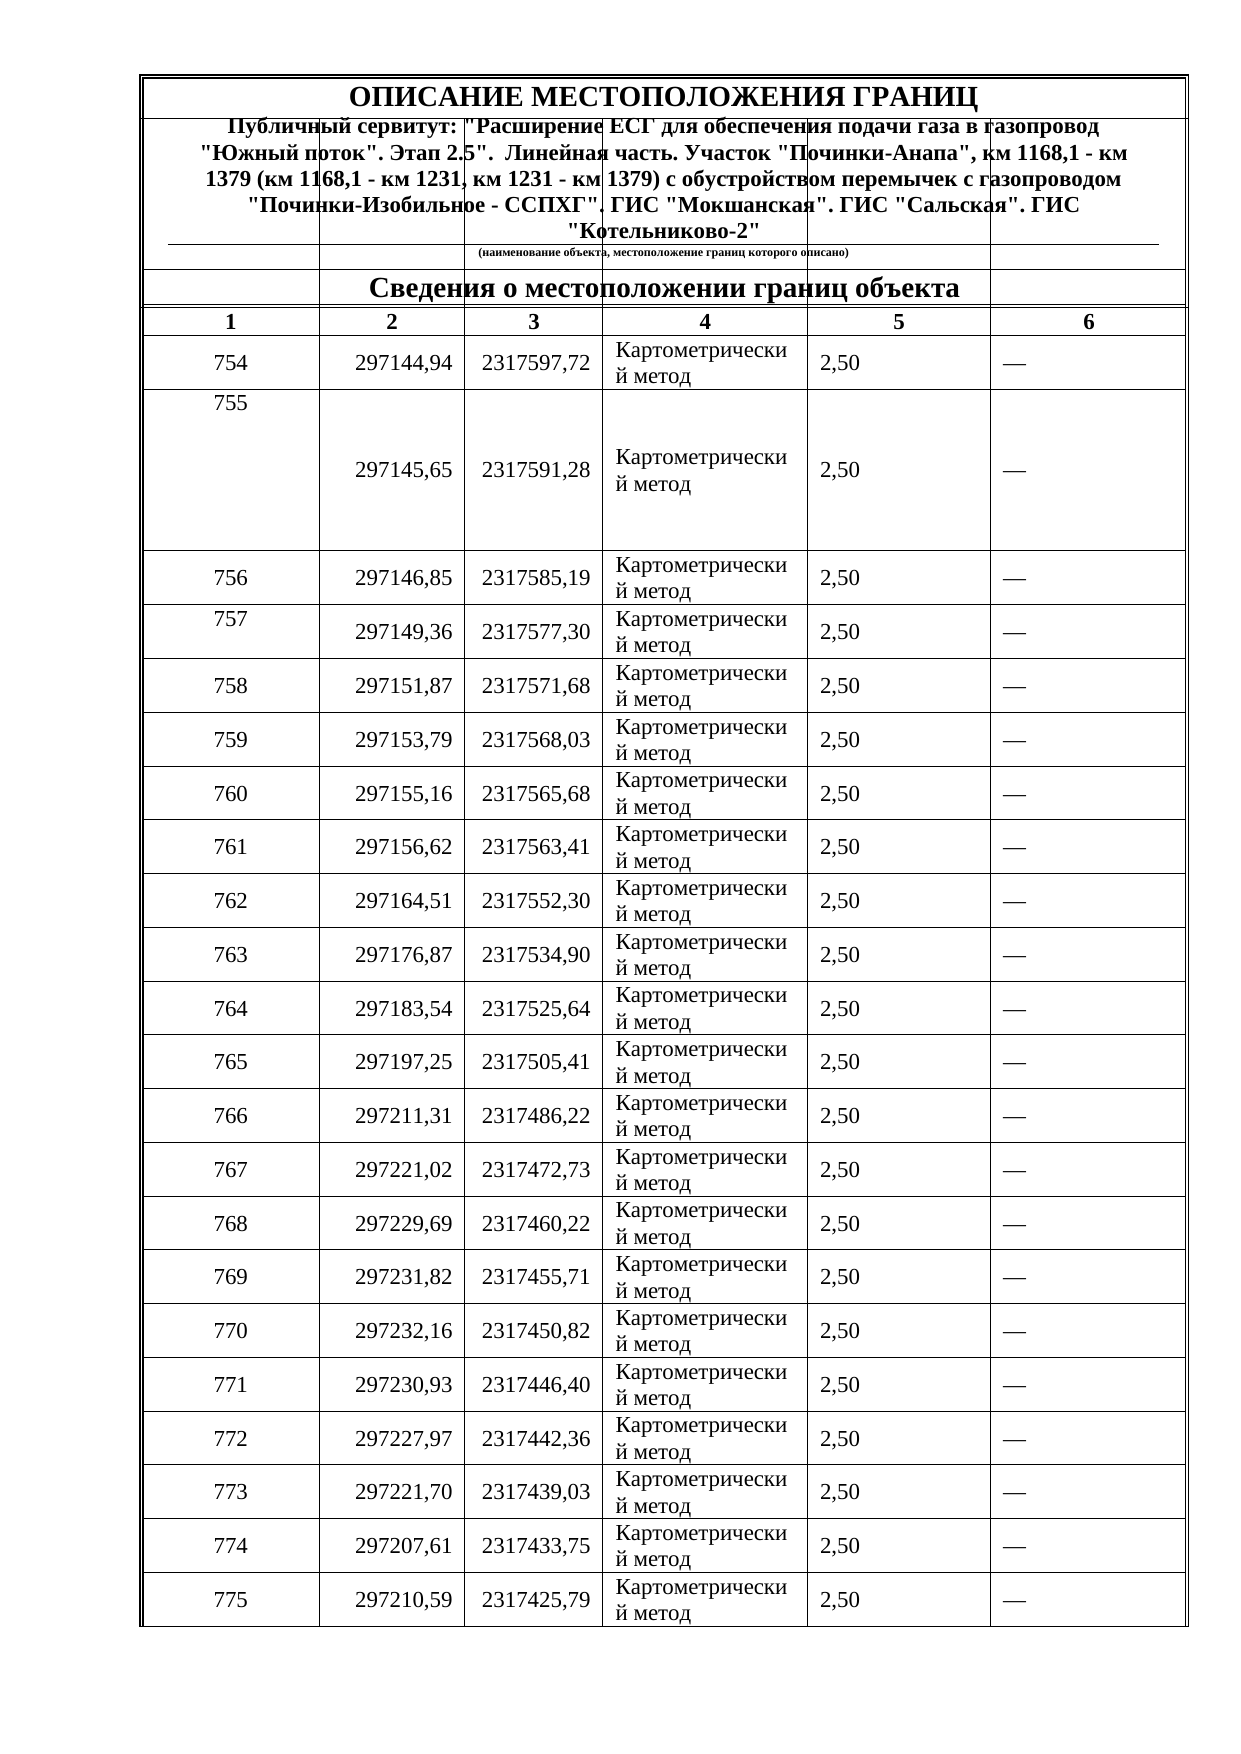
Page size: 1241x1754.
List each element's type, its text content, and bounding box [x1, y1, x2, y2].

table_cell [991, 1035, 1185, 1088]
table_header 6 [991, 119, 1185, 269]
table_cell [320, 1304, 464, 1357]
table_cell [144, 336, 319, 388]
table_header 2 [320, 245, 464, 269]
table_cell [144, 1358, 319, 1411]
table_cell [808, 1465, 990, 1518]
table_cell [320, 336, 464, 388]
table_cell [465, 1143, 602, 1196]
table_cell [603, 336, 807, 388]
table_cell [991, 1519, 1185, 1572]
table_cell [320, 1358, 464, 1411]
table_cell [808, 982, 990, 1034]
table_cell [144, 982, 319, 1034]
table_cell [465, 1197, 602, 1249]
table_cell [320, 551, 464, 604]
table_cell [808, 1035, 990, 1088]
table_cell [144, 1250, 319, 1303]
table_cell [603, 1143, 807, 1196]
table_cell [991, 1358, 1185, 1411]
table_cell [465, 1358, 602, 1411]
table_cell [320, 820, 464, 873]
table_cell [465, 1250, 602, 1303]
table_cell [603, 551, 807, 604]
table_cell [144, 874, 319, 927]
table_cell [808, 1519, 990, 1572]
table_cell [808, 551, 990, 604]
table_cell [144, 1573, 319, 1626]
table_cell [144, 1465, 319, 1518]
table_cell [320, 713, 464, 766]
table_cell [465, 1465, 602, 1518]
table_header 5 [808, 308, 990, 335]
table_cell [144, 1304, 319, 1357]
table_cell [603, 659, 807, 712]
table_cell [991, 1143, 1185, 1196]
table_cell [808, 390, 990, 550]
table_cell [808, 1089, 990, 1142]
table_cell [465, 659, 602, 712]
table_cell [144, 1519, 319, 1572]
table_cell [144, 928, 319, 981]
table_header 4 [603, 245, 807, 269]
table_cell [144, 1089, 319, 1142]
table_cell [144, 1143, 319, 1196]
table_header 5 [808, 245, 990, 269]
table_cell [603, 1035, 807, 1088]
table_header 3 [465, 270, 602, 304]
table_header 1 [144, 119, 319, 269]
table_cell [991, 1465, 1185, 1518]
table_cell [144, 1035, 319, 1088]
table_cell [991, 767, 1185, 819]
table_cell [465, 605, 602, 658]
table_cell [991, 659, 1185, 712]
table_header 4 [603, 308, 807, 335]
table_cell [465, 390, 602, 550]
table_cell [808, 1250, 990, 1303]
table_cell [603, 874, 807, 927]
table_header 2 [320, 119, 464, 244]
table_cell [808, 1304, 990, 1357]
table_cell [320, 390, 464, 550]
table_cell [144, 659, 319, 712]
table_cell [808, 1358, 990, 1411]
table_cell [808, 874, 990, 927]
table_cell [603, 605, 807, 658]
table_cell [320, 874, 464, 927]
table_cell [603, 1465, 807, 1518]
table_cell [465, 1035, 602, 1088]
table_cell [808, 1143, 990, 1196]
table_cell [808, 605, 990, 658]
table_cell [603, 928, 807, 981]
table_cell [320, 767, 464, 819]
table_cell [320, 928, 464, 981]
table_header 6 [991, 308, 1185, 335]
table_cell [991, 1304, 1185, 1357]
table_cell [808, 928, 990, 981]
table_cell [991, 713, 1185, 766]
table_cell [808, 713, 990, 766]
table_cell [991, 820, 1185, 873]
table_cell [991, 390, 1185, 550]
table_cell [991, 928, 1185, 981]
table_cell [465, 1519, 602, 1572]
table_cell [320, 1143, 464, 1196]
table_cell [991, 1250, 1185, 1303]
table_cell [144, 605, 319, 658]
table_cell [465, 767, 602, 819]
table_header 6 [991, 270, 1185, 304]
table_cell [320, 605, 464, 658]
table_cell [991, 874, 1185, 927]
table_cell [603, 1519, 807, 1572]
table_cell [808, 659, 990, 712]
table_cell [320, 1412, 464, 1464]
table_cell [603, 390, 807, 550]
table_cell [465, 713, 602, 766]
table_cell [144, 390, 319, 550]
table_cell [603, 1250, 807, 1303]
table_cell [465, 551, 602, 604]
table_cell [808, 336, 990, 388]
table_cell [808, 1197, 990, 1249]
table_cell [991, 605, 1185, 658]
table_header 2 [320, 270, 464, 304]
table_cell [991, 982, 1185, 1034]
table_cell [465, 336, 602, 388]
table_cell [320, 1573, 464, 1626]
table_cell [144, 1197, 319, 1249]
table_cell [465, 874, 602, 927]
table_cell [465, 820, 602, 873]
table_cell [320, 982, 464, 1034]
table_header 5 [808, 119, 990, 244]
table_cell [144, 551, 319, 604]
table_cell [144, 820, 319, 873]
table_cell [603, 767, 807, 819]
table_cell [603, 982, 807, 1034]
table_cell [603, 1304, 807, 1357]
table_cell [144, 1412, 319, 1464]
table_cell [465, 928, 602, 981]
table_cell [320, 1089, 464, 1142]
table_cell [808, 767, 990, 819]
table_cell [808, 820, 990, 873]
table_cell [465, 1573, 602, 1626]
table_header 4 [603, 119, 807, 244]
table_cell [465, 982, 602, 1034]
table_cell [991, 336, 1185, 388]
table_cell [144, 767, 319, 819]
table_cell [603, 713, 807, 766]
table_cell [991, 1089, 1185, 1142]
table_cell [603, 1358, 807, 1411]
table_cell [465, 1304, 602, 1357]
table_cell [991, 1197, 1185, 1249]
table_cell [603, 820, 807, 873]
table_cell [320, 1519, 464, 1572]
table_header 1 [144, 308, 319, 335]
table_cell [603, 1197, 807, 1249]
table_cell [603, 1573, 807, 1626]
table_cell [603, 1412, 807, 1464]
table_header 4 [603, 270, 807, 304]
table_header 5 [808, 270, 990, 304]
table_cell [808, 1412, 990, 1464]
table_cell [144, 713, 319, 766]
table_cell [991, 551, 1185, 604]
table_header 1 [144, 270, 319, 304]
table_header 3 [465, 245, 602, 269]
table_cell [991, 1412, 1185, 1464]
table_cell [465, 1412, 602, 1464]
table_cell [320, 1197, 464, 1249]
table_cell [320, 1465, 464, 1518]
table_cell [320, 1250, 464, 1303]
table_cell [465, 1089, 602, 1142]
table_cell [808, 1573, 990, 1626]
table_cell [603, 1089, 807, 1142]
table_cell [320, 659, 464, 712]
table_header 2 [320, 308, 464, 335]
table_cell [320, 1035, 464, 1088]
table_header 3 [465, 308, 602, 335]
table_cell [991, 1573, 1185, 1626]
table_header 3 [465, 119, 602, 244]
